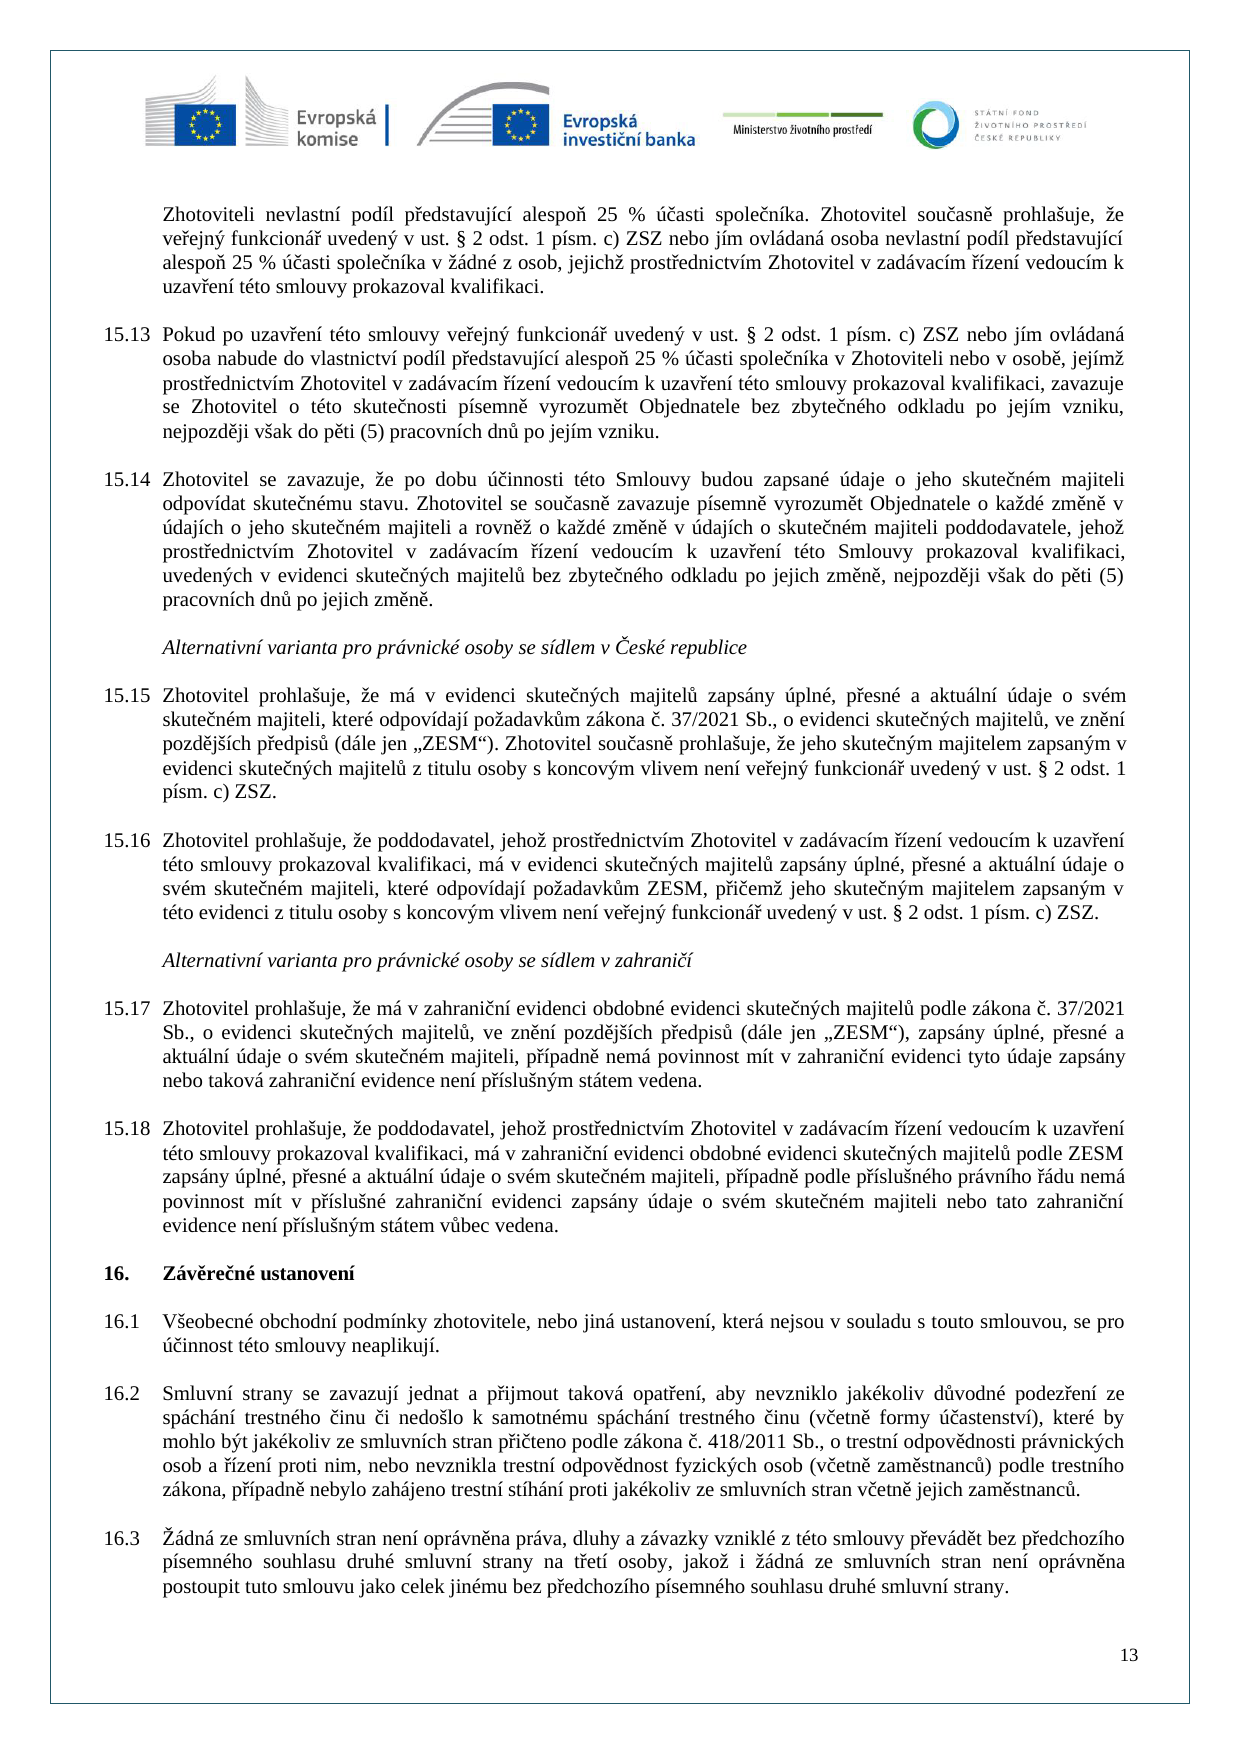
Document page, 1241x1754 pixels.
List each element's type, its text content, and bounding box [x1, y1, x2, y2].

list Zhotovitel se zavazuje, že po dobu účinnosti této Smlouvy budou zapsané údaje o jeho skutečném majiteli odpovídat skutečnému stavu. Zhotovitel se současně zavazuje písemně vyrozumět Objednatele o každé změně v údajích o jeho skutečném majiteli a rovněž o každé změně v údajích o skutečném majiteli poddodavatele, jehož prostřednictvím Zhotovitel v zadávacím řízení vedoucím k uzavření této Smlouvy prokazoval kvalifikaci, uvedených v evidenci skutečných majitelů bez zbytečného odkladu po jejich změně, nejpozději však do pěti (5) pracovních dnů po jejich změně. [103, 467, 1125, 611]
text Alternativní varianta pro právnické osoby se sídlem v zahraničí [162, 948, 1138, 972]
list Žádná ze smluvních stran není oprávněna práva, dluhy a závazky vzniklé z této smlouvy převádět bez předchozího písemného souhlasu druhé smluvní strany na třetí osoby, jakož i žádná ze smluvních stran není oprávněna postoupit tuto smlouvu jako celek jinému bez předchozího písemného souhlasu druhé smluvní strany. [103, 1525, 1126, 1598]
list Zhotovitel prohlašuje, že má v zahraniční evidenci obdobné evidenci skutečných majitelů podle zákona č. 37/2021 Sb., o evidenci skutečných majitelů, ve znění pozdějších předpisů (dále jen „ZESM“), zapsány úplné, přesné a aktuální údaje o svém skutečném majiteli, případně nemá povinnost mít v zahraniční evidenci tyto údaje zapsány nebo taková zahraniční evidence není příslušným státem vedena. [103, 996, 1126, 1092]
list Pokud po uzavření této smlouvy veřejný funkcionář uvedený v ust. § 2 odst. 1 písm. c) ZSZ nebo jím ovládaná osoba nabude do vlastnictví podíl představující alespoň 25 % účasti společníka v Zhotoviteli nebo v osobě, jejímž prostřednictvím Zhotovitel v zadávacím řízení vedoucím k uzavření této smlouvy prokazoval kvalifikaci, zavazuje se Zhotovitel o této skutečnosti písemně vyrozumět Objednatele bez zbytečného odkladu po jejím vzniku, nejpozději však do pěti (5) pracovních dnů po jejím vzniku. [103, 322, 1126, 443]
text Alternativní varianta pro právnické osoby se sídlem v České republice [162, 635, 1138, 659]
subtitle Závěrečné ustanovení [103, 1261, 1138, 1285]
list Zhotovitel prohlašuje, že poddodavatel, jehož prostřednictvím Zhotovitel v zadávacím řízení vedoucím k uzavření této smlouvy prokazoval kvalifikaci, má v zahraniční evidenci obdobné evidenci skutečných majitelů podle ZESM zapsány úplné, přesné a aktuální údaje o svém skutečném majiteli, případně podle příslušného právního řádu nemá povinnost mít v příslušné zahraniční evidenci zapsány údaje o svém skutečném majiteli nebo tato zahraniční evidence není příslušným státem vůbec vedena. [103, 1116, 1126, 1237]
list Smluvní strany se zavazují jednat a přijmout taková opatření, aby nevzniklo jakékoliv důvodné podezření ze spáchání trestného činu či nedošlo k samotnému spáchání trestného činu (včetně formy účastenství), které by mohlo být jakékoliv ze smluvních stran přičteno podle zákona č. 418/2011 Sb., o trestní odpovědnosti právnických osob a řízení proti nim, nebo nevznikla trestní odpovědnost fyzických osob (včetně zaměstnanců) podle trestního zákona, případně nebylo zahájeno trestní stíhání proti jakékoliv ze smluvních stran včetně jejich zaměstnanců. [103, 1381, 1126, 1501]
list Všeobecné obchodní podmínky zhotovitele, nebo jiná ustanovení, která nejsou v souladu s touto smlouvou, se pro účinnost této smlouvy neaplikují. [103, 1309, 1125, 1357]
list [103, 202, 1125, 298]
list Zhotovitel prohlašuje, že poddodavatel, jehož prostřednictvím Zhotovitel v zadávacím řízení vedoucím k uzavření této smlouvy prokazoval kvalifikaci, má v evidenci skutečných majitelů zapsány úplné, přesné a aktuální údaje o svém skutečném majiteli, které odpovídají požadavkům ZESM, přičemž jeho skutečným majitelem zapsaným v této evidenci z titulu osoby s koncovým vlivem není veřejný funkcionář uvedený v ust. § 2 odst. 1 písm. c) ZSZ. [103, 828, 1126, 924]
list Zhotovitel prohlašuje, že má v evidenci skutečných majitelů zapsány úplné, přesné a aktuální údaje o svém skutečném majiteli, které odpovídají požadavkům zákona č. 37/2021 Sb., o evidenci skutečných majitelů, ve znění pozdějších předpisů (dále jen „ZESM“). Zhotovitel současně prohlašuje, že jeho skutečným majitelem zapsaným v evidenci skutečných majitelů z titulu osoby s koncovým vlivem není veřejný funkcionář uvedený v ust. § 2 odst. 1 písm. c) ZSZ. [103, 683, 1127, 803]
